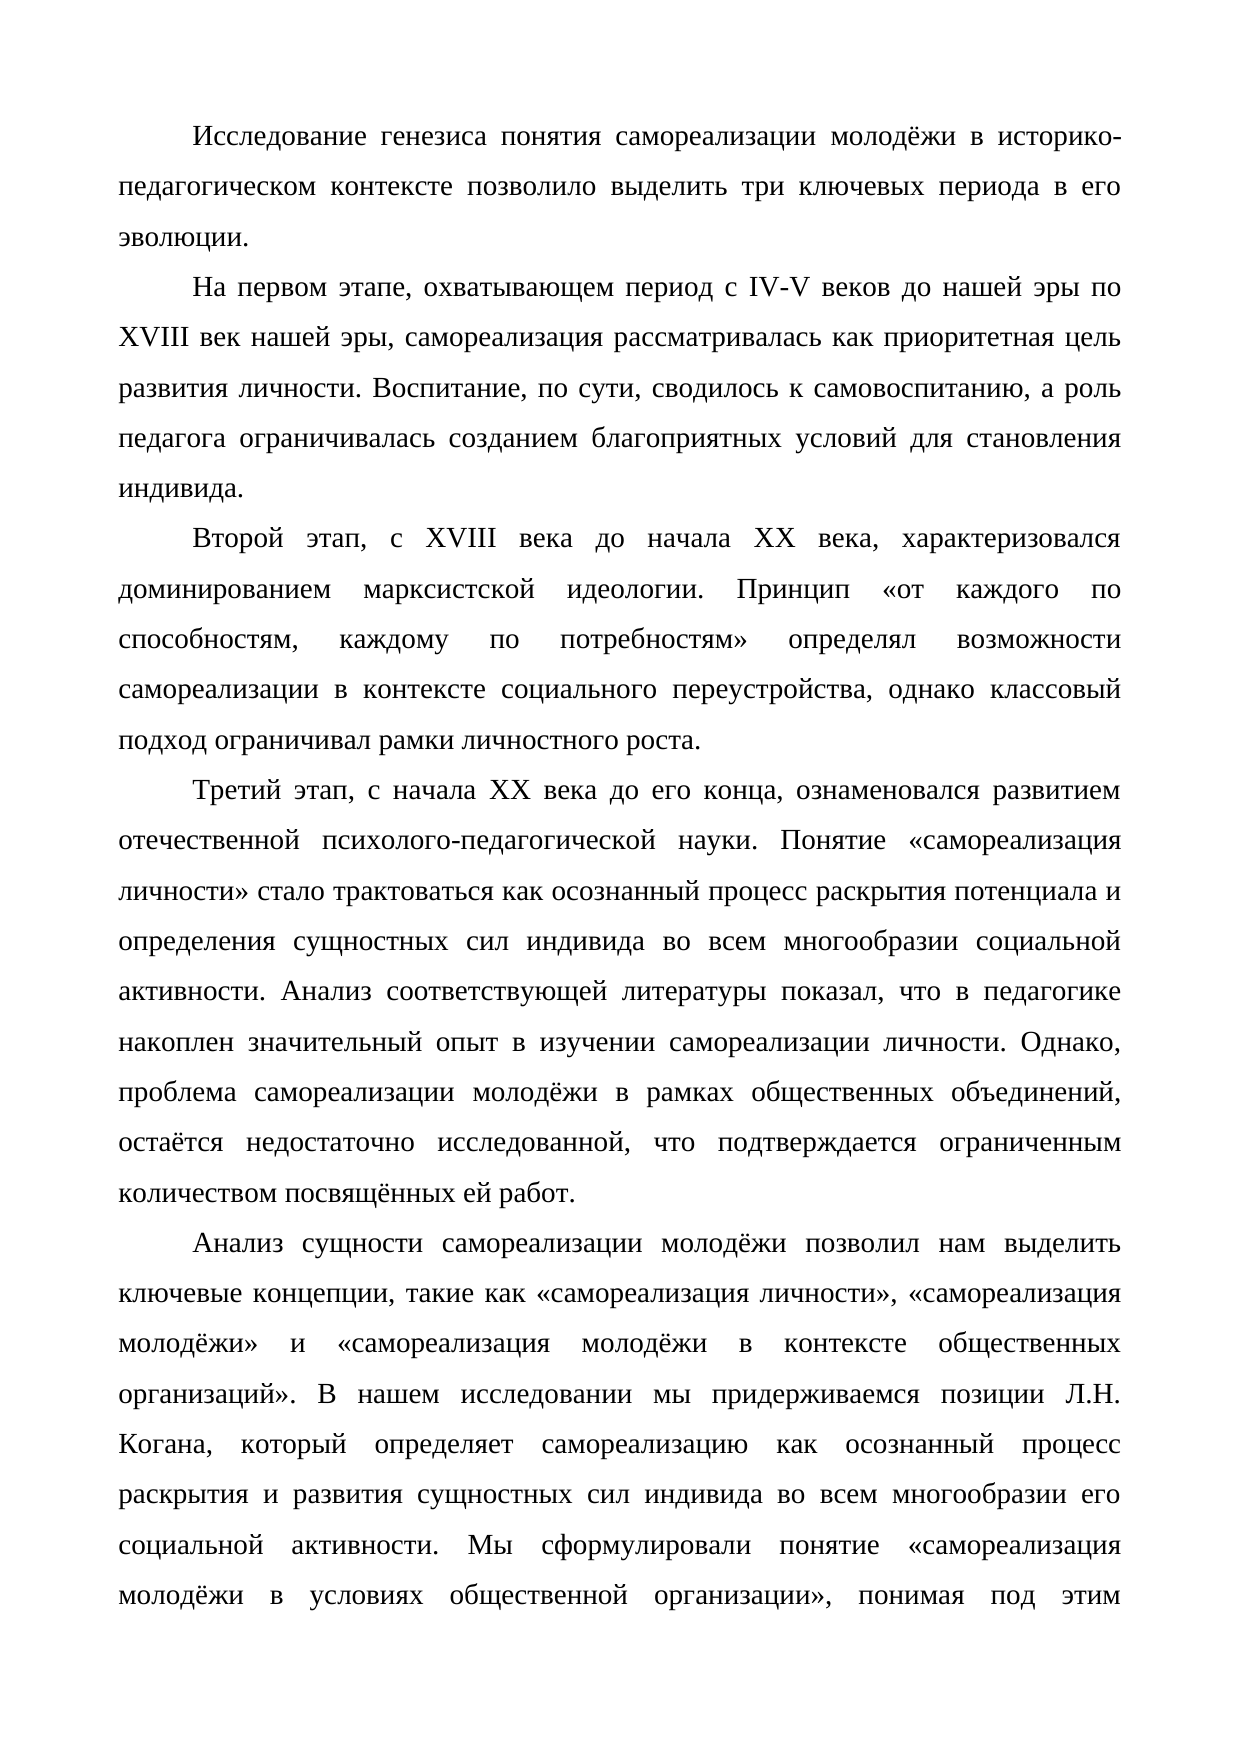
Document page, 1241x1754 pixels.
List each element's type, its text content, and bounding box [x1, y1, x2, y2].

text Третий этап, с начала XX века до его конца, ознаменовался развитием отечественной психолого-педагогической науки. Понятие «самореализация личности» стало трактоваться как осознанный процесс раскрытия потенциала и определения сущностных сил индивида во всем многообразии социальной активности. Анализ соответствующей литературы показал, что в педагогике накоплен значительный опыт в изучении самореализации личности. Однако, проблема самореализации молодёжи в рамках общественных объединений, остаётся недостаточно исследованной, что подтверждается ограниченным количеством посвящённых ей работ. [118, 772, 1122, 1208]
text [118, 1225, 1122, 1611]
text Исследование генезиса понятия самореализации молодёжи в историко-педагогическом контексте позволило выделить три ключевых периода в его эволюции. [118, 118, 1122, 252]
text На первом этапе, охватывающем период с IV-V веков до нашей эры по XVIII век нашей эры, самореализация рассматривалась как приоритетная цель развития личности. Воспитание, по сути, сводилось к самовоспитанию, а роль педагога ограничивалась созданием благоприятных условий для становления индивида. [118, 269, 1122, 504]
text Второй этап, с XVIII века до начала XX века, характеризовался доминированием марксистской идеологии. Принцип «от каждого по способностям, каждому по потребностям» определял возможности самореализации в контексте социального переустройства, однако классовый подход ограничивал рамки личностного роста. [118, 521, 1122, 755]
